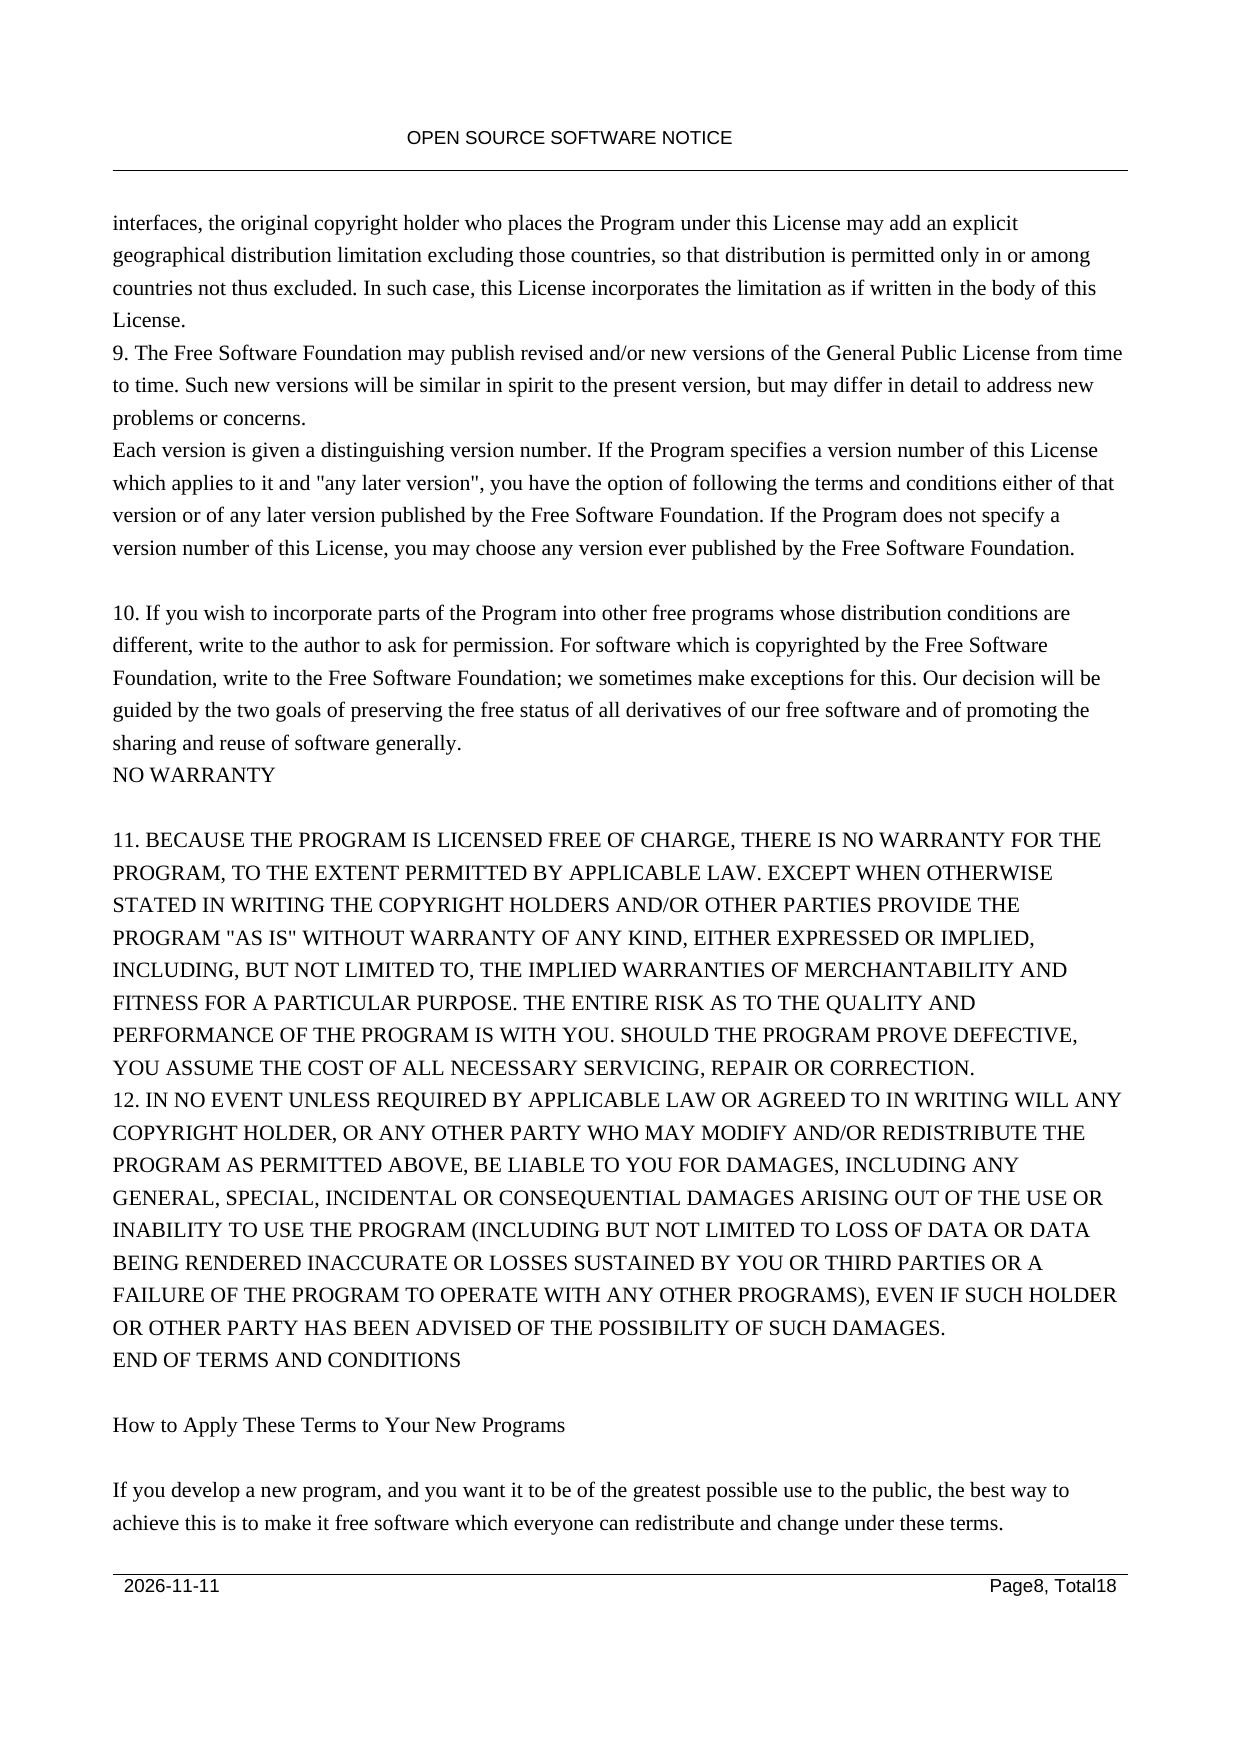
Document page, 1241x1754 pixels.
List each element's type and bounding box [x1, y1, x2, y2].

text [112, 206, 1128, 1539]
